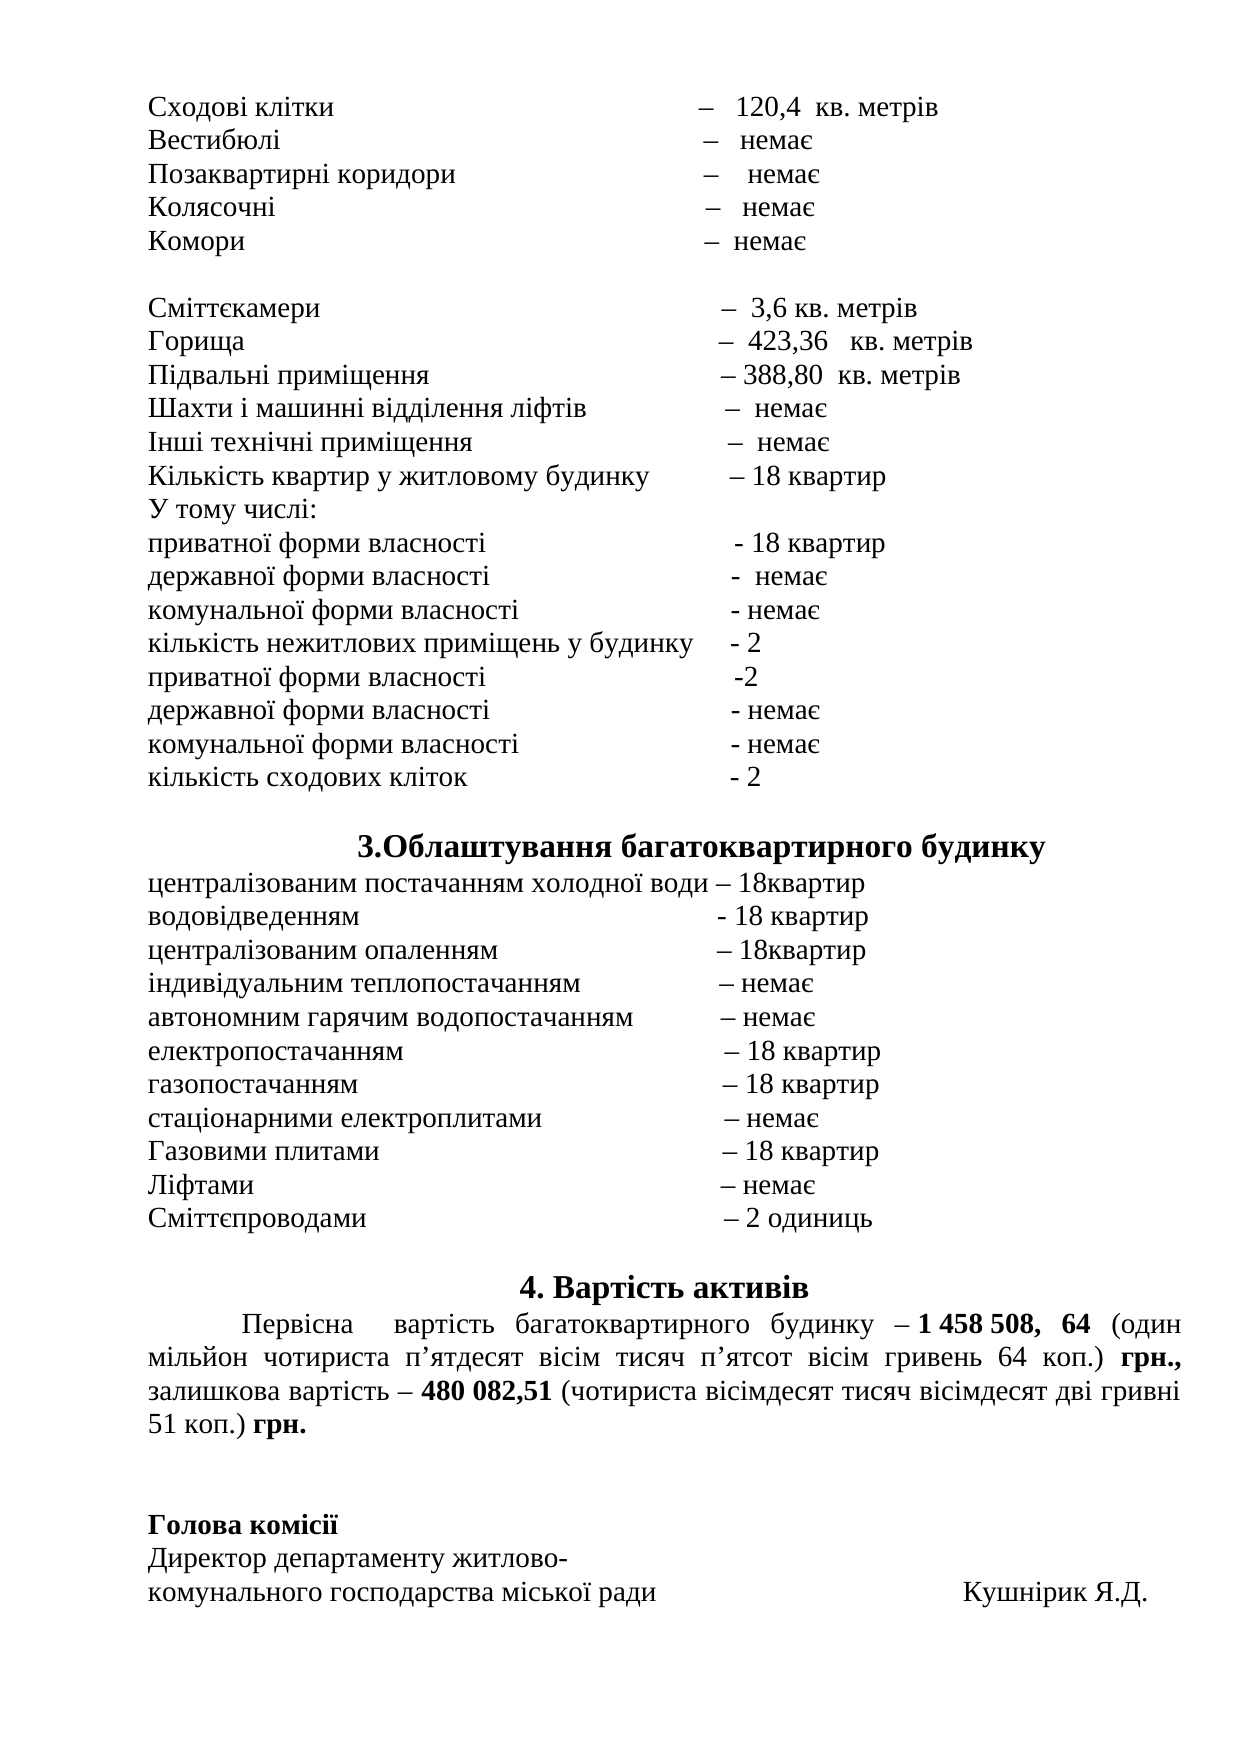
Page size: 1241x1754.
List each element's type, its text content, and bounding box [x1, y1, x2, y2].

text Підвальні приміщення – 388,80 кв. метрів [148, 357, 1181, 391]
text автономним гарячим водопостачанням – немає [148, 999, 1181, 1033]
text комунальної форми власності - немає [148, 592, 1181, 625]
text У тому числі: [148, 491, 1181, 525]
text комунальної форми власності - немає [148, 726, 1181, 759]
text Сміттєпроводами – 2 одиниць [148, 1200, 1181, 1234]
text кількість сходових кліток - 2 [148, 759, 1181, 793]
text централізованим опаленням – 18квартир [148, 932, 1181, 966]
text Кількість квартир у житловому будинку – 18 квартир [148, 458, 1181, 491]
text 4. Вартість активів [148, 1267, 1181, 1306]
text Інші технічні приміщення – немає [148, 424, 1181, 458]
text державної форми власності - немає [148, 558, 1181, 592]
text централізованим постачанням холодної води – 18квартир [148, 865, 1181, 898]
text Позаквартирні коридори – немає [148, 156, 1181, 189]
text приватної форми власності -2 [148, 659, 1181, 692]
text водовідведенням - 18 квартир [148, 898, 1181, 932]
text Газовими плитами – 18 квартир [148, 1133, 1181, 1167]
text Первісна вартість багатоквартирного будинку – 1 458 508, 64 (один мільйон чотириста п’ятдесят вісім тисяч п’ятсот вісім гривень 64 коп.) грн., залишкова вартість – 480 082,51 (чотириста вісімдесят тисяч вісімдесят дві гривні 51 коп.) грн. [148, 1306, 1181, 1440]
text Колясочні – немає [148, 189, 1181, 223]
text електропостачанням – 18 квартир [148, 1033, 1181, 1066]
text газопостачанням – 18 квартир [148, 1066, 1181, 1100]
text 3.Облаштування багатоквартирного будинку [221, 827, 1181, 865]
text індивідуальним теплопостачанням – немає [148, 966, 1181, 999]
text Сміттєкамери – 3,6 кв. метрів [148, 290, 1181, 323]
text комунального господарства міської ради Кушнірик Я.Д. [148, 1574, 1181, 1608]
text приватної форми власності - 18 квартир [148, 525, 1181, 558]
text Сходові клітки – 120,4 кв. метрів [148, 89, 1181, 122]
text Директор департаменту житлово- [148, 1541, 1181, 1574]
text Шахти і машинні відділення ліфтів – немає [148, 391, 1181, 424]
text Голова комісії [148, 1507, 1181, 1541]
text Ліфтами – немає [148, 1167, 1181, 1200]
text кількість нежитлових приміщень у будинку - 2 [148, 625, 1181, 659]
text Горища – 423,36 кв. метрів [148, 323, 1181, 357]
text стаціонарними електроплитами – немає [148, 1100, 1181, 1133]
text Вестибюлі – немає [148, 122, 1181, 156]
text Комори – немає [148, 223, 1181, 256]
text державної форми власності - немає [148, 692, 1181, 726]
